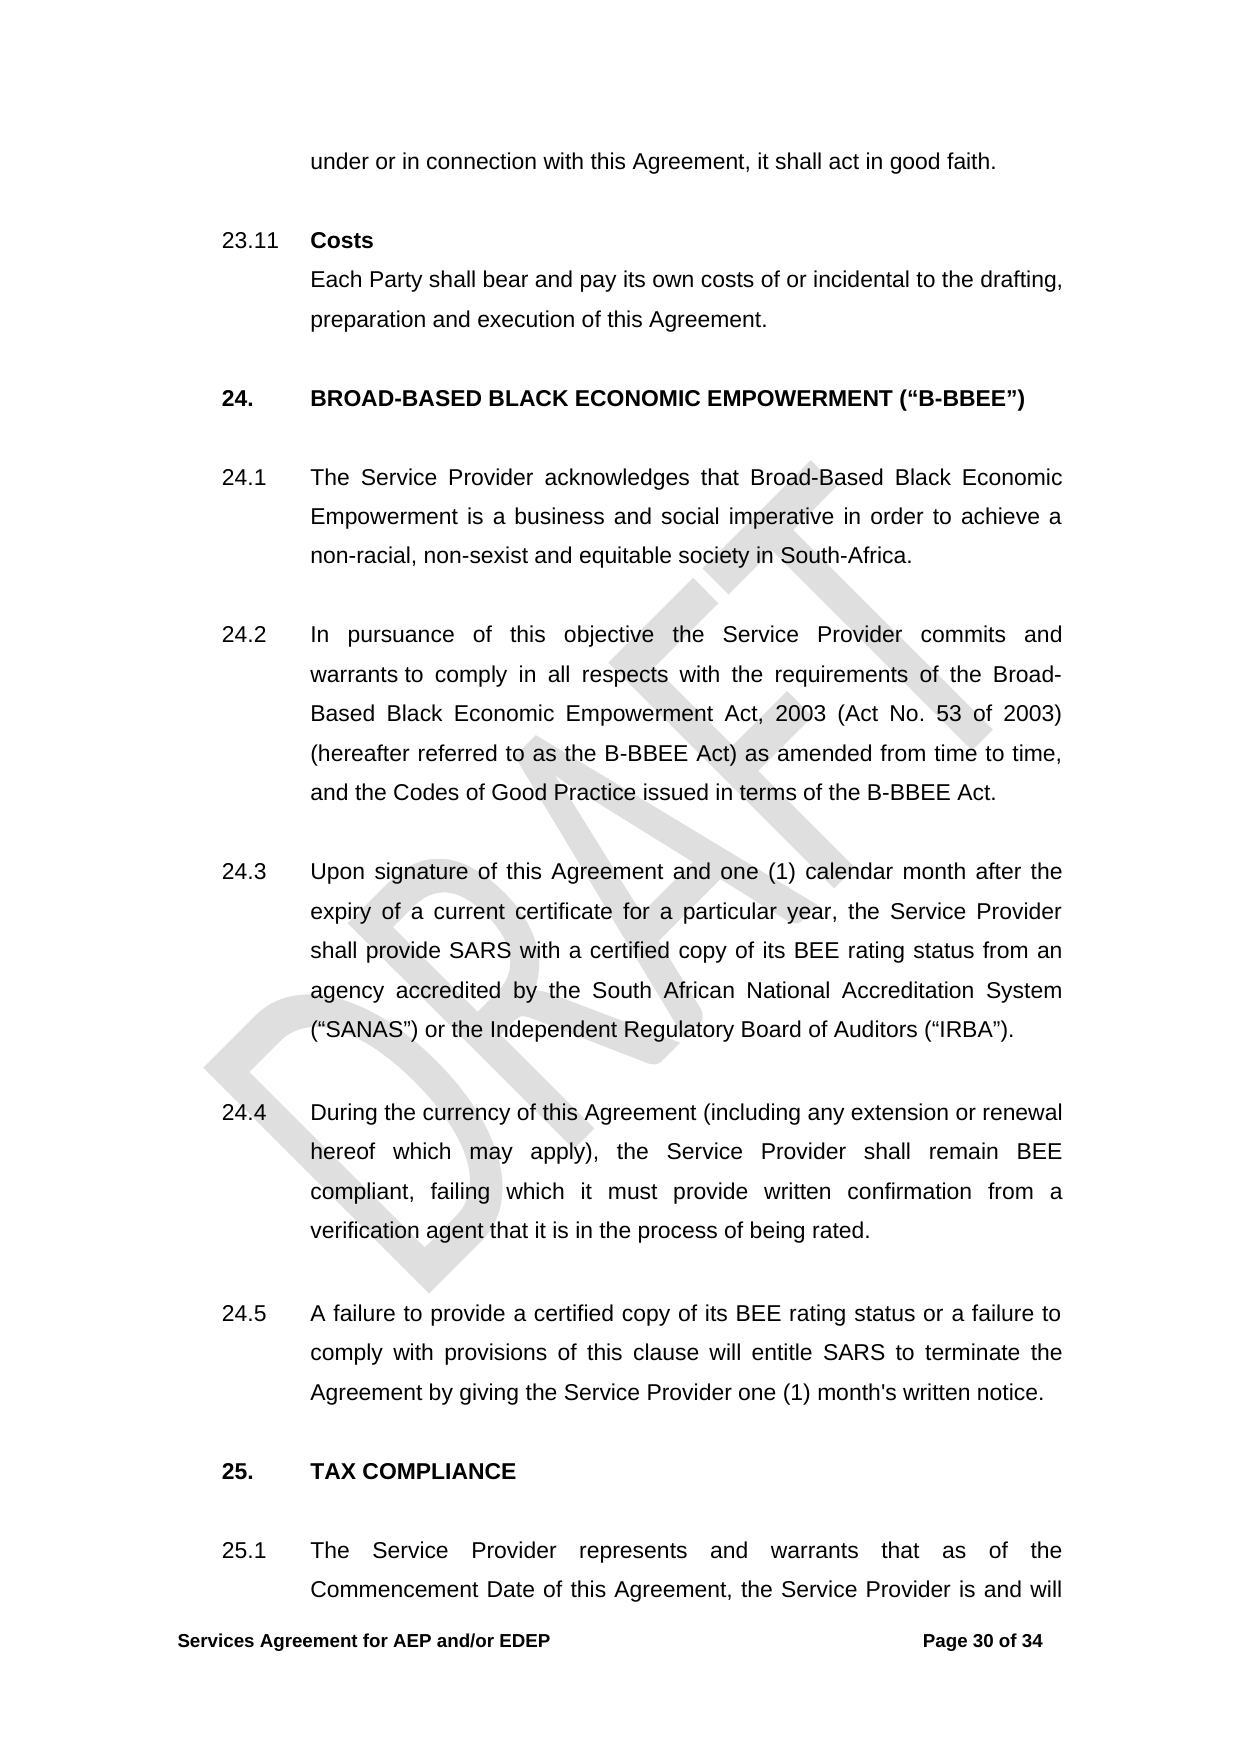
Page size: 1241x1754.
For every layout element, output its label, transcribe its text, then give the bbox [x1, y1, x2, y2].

list Costs [222, 227, 1063, 253]
list Upon signature of this Agreement and one (1) calendar month after the expiry of a current certificate for a particular year, the Service Provider shall provide SARS with a certified copy of its BEE rating status from an agency accredited by the South African National Accreditation System (“SANAS”) or the Independent Regulatory Board of Auditors (“IRBA”). [222, 858, 1063, 1043]
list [310, 148, 1063, 174]
list Each Party shall bear and pay its own costs of or incidental to the drafting, preparation and execution of this Agreement. [310, 266, 1063, 332]
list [222, 1537, 1063, 1603]
subtitle TAX COMPLIANCE [222, 1458, 1063, 1484]
list A failure to provide a certified copy of its BEE rating status or a failure to comply with provisions of this clause will entitle SARS to terminate the Agreement by giving the Service Provider one (1) month's written notice. [222, 1300, 1063, 1405]
subtitle BROAD-BASED BLACK ECONOMIC EMPOWERMENT (“B-BBEE”) [222, 384, 1063, 411]
list The Service Provider acknowledges that Broad-Based Black Economic Empowerment is a business and social imperative in order to achieve a non-racial, non-sexist and equitable society in South-Africa. [222, 463, 1063, 569]
list During the currency of this Agreement (including any extension or renewal hereof which may apply), the Service Provider shall remain BEE compliant, failing which it must provide written confirmation from a verification agent that it is in the process of being rated. [222, 1099, 1063, 1244]
list In pursuance of this objective the Service Provider commits and warrants to comply in all respects with the requirements of the Broad-Based Black Economic Empowerment Act, 2003 (Act No. 53 of 2003) (hereafter referred to as the B-BBEE Act) as amended from time to time, and the Codes of Good Practice issued in terms of the B-BBEE Act. [222, 621, 1063, 806]
